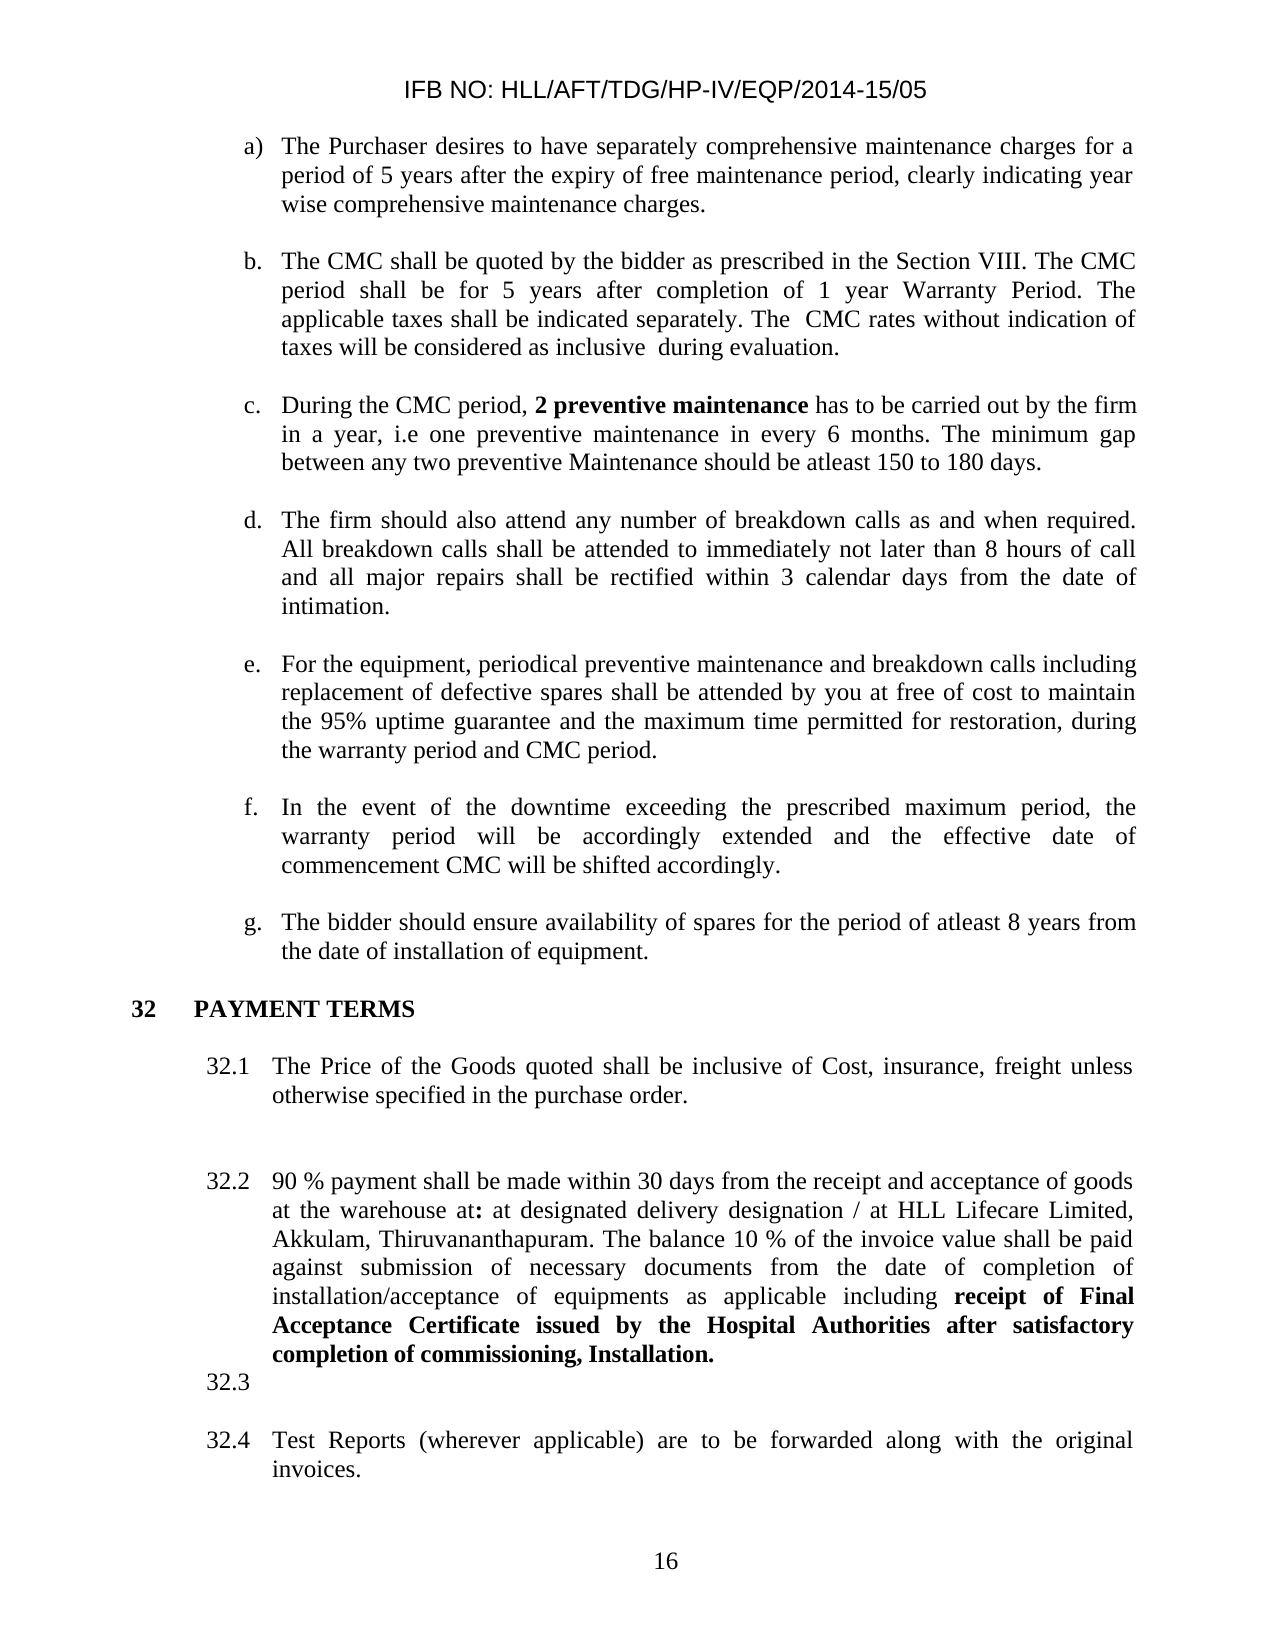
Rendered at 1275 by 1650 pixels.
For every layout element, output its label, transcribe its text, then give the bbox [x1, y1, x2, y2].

list In the event of the downtime exceeding the prescribed maximum period, the warranty period will be accordingly extended and the effective date of commencement CMC will be shifted accordingly. [244, 792, 1137, 879]
list 90 % payment shall be made within 30 days from the receipt and acceptance of goods at the warehouse at: at designated delivery designation / at HLL Lifecare Limited, Akkulam, Thiruvananthapuram. The balance 10 % of the invoice value shall be paid against submission of necessary documents from the date of completion of installation/acceptance of equipments as applicable including receipt of Final Acceptance Certificate issued by the Hospital Authorities after satisfactory completion of commissioning, Installation. [206, 1166, 1134, 1367]
text 32.1 The Price of the Goods quoted shall be inclusive of Cost, insurance, freight unless otherwise specified in the purchase order. [206, 1051, 1134, 1109]
list The CMC shall be quoted by the bidder as prescribed in the Section VIII. The CMC period shall be for 5 years after completion of 1 year Warranty Period. The applicable taxes shall be indicated separately. The CMC rates without indication of taxes will be considered as inclusive during evaluation. [244, 246, 1137, 361]
list The Purchaser desires to have separately comprehensive maintenance charges for a period of 5 years after the expiry of free maintenance period, clearly indicating year wise comprehensive maintenance charges. [244, 131, 1134, 217]
list The bidder should ensure availability of spares for the period of atleast 8 years from the date of installation of equipment. [244, 907, 1137, 965]
list During the CMC period, 2 preventive maintenance has to be carried out by the firm in a year, i.e one preventive maintenance in every 6 months. The minimum gap between any two preventive Maintenance should be atleast 150 to 180 days. [244, 390, 1137, 476]
list Test Reports (wherever applicable) are to be forwarded along with the original invoices. [206, 1425, 1134, 1482]
text 32 PAYMENT TERMS [131, 994, 1144, 1022]
list For the equipment, periodical preventive maintenance and breakdown calls including replacement of defective spares shall be attended by you at free of cost to maintain the 95% uptime guarantee and the maximum time permitted for restoration, during the warranty period and CMC period. [244, 649, 1137, 764]
list The firm should also attend any number of breakdown calls as and when required. All breakdown calls shall be attended to immediately not later than 8 hours of call and all major repairs shall be rectified within 3 calendar days from the date of intimation. [244, 505, 1137, 620]
